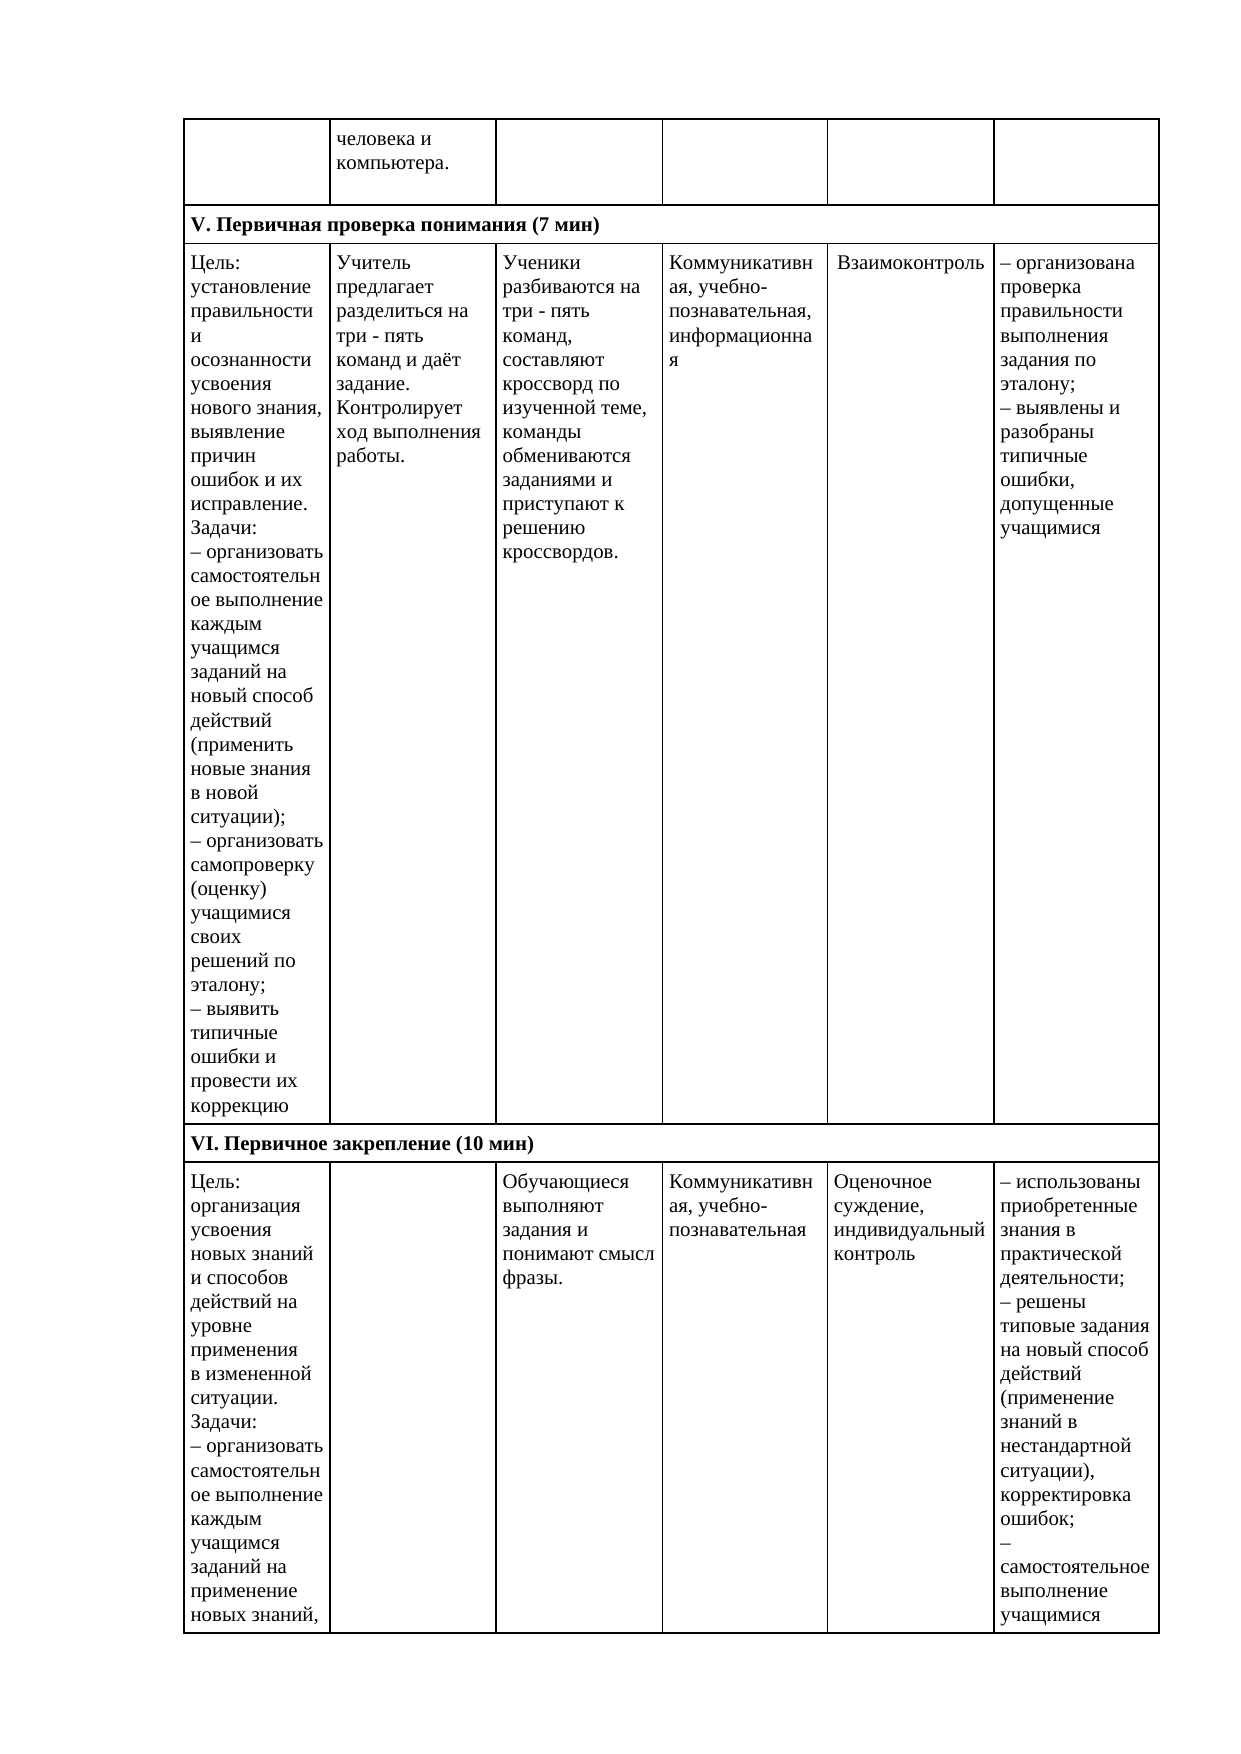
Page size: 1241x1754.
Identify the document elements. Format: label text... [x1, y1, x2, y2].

table_cell Взаимоконтроль [828, 244, 993, 1123]
table_cell – организована проверка правильности выполнения задания по эталону; – выявлены и разобраны типичные ошибки, допущенные учащимися [995, 244, 1158, 1123]
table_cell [995, 1163, 1158, 1632]
table_cell V. Первичная проверка понимания (7 мин) [185, 206, 1158, 242]
table_cell Ученики разбиваются на три - пять команд, составляют кроссворд по изученной теме, команды обмениваются заданиями и приступают к решению кроссвордов. [497, 244, 662, 1123]
table_cell Коммуникативная, учебно-познавательная, информационная [663, 244, 827, 1123]
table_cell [185, 1163, 329, 1632]
table_cell [828, 120, 993, 204]
table_cell VI. Первичное закрепление (10 мин) [185, 1125, 1158, 1161]
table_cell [663, 1163, 827, 1632]
table_cell Цель: установление правильности и осознанности усвоения нового знания, выявление причин ошибок и их исправление. Задачи: – организовать самостоятельное выполнение каждым учащимся заданий на новый способ действий (применить новые знания в новой ситуации); – организовать самопроверку (оценку) учащимися своих решений по эталону; – выявить типичные ошибки и провести их коррекцию [185, 244, 329, 1123]
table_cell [497, 1163, 662, 1632]
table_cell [185, 120, 329, 204]
table_cell Учитель предлагает разделиться на три - пять команд и даёт задание. Контролирует ход выполнения работы. [331, 244, 495, 1123]
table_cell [497, 120, 662, 204]
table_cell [828, 1163, 993, 1632]
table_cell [663, 120, 827, 204]
table_cell [331, 1163, 495, 1632]
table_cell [995, 120, 1158, 204]
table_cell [331, 120, 495, 204]
